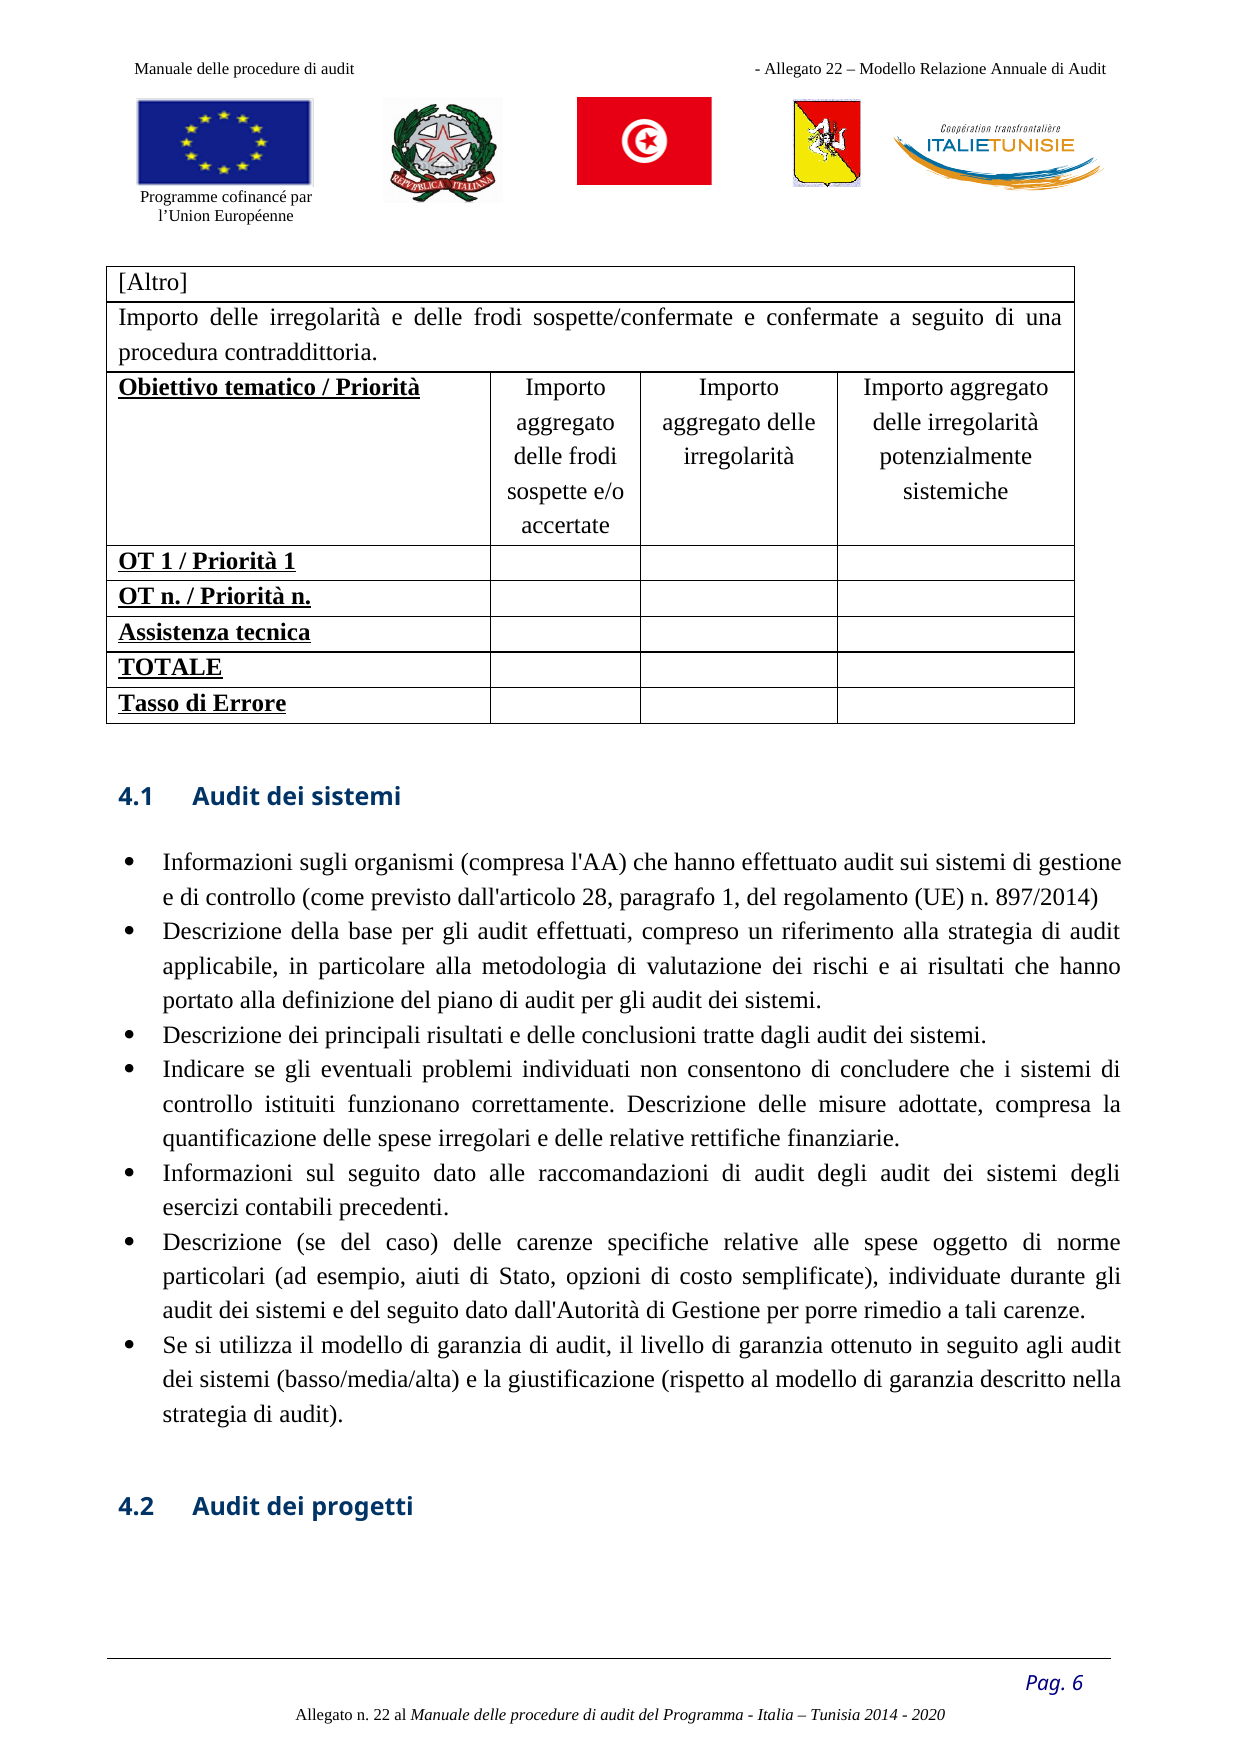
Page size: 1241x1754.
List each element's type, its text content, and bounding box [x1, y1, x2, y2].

table_cell TOTALE [107, 653, 490, 687]
table_cell [838, 653, 1074, 687]
table_cell OT 1 / Priorità 1 [107, 546, 490, 580]
table_cell Assistenza tecnica [107, 617, 490, 651]
table_cell Importo aggregato delle irregolarità [641, 373, 837, 545]
list Descrizione dei principali risultati e delle conclusioni tratte dagli audit dei sistemi. [125, 1020, 1122, 1048]
table_cell Importo aggregato delle irregolarità potenzialmente sistemiche [838, 373, 1074, 545]
list Informazioni sugli organismi (compresa l'AA) che hanno effettuato audit sui sistemi di gestione e di controllo (come previsto dall'articolo 28, paragrafo 1, del regolamento (UE) n. 897/2014) [125, 847, 1122, 911]
table_cell Obiettivo tematico / Priorità [107, 373, 490, 545]
picture [136, 97, 316, 187]
table_cell [491, 617, 640, 651]
list Se si utilizza il modello di garanzia di audit, il livello di garanzia ottenuto in seguito agli audit dei sistemi (basso/media/alta) e la giustificazione (rispetto al modello di garanzia descritto nella strategia di audit). [125, 1330, 1122, 1428]
table_cell Tasso di Errore [107, 688, 490, 722]
table_cell [641, 653, 837, 687]
picture [383, 97, 503, 203]
table_cell [838, 688, 1074, 722]
table_cell [491, 688, 640, 722]
list Descrizione (se del caso) delle carenze specifiche relative alle spese oggetto di norme particolari (ad esempio, aiuti di Stato, opzioni di costo semplificate), individuate durante gli audit dei sistemi e del seguito dato dall'Autorità di Gestione per porre rimedio a tali carenze. [125, 1227, 1122, 1324]
table_cell [838, 581, 1074, 616]
table_cell [491, 546, 640, 580]
table_cell [641, 617, 837, 651]
table_cell [838, 546, 1074, 580]
table_cell Importo delle irregolarità e delle frodi sospette/confermate e confermate a seguito di una procedura contraddittoria. [107, 303, 1074, 371]
table_cell [641, 546, 837, 580]
picture [885, 97, 1113, 212]
table_cell [491, 581, 640, 616]
list Indicare se gli eventuali problemi individuati non consentono di concludere che i sistemi di controllo istituiti funzionano correttamente. Descrizione delle misure adottate, compresa la quantificazione delle spese irregolari e delle relative rettifiche finanziarie. [125, 1054, 1122, 1152]
picture [792, 99, 861, 187]
picture [577, 97, 712, 185]
subtitle 4.1 Audit dei sistemi [118, 779, 1122, 813]
table_cell [491, 653, 640, 687]
table_cell OT n. / Priorità n. [107, 581, 490, 616]
table_cell Importo aggregato delle frodi sospette e/o accertate [491, 373, 640, 545]
table_cell [641, 688, 837, 722]
list Informazioni sul seguito dato alle raccomandazioni di audit degli audit dei sistemi degli esercizi contabili precedenti. [125, 1158, 1122, 1221]
list Descrizione della base per gli audit effettuati, compreso un riferimento alla strategia di audit applicabile, in particolare alla metodologia di valutazione dei rischi e ai risultati che hanno portato alla definizione del piano di audit per gli audit dei sistemi. [125, 916, 1122, 1014]
subtitle 4.2 Audit dei progetti [118, 1489, 1122, 1523]
table_cell [641, 581, 837, 616]
table_cell [838, 617, 1074, 651]
